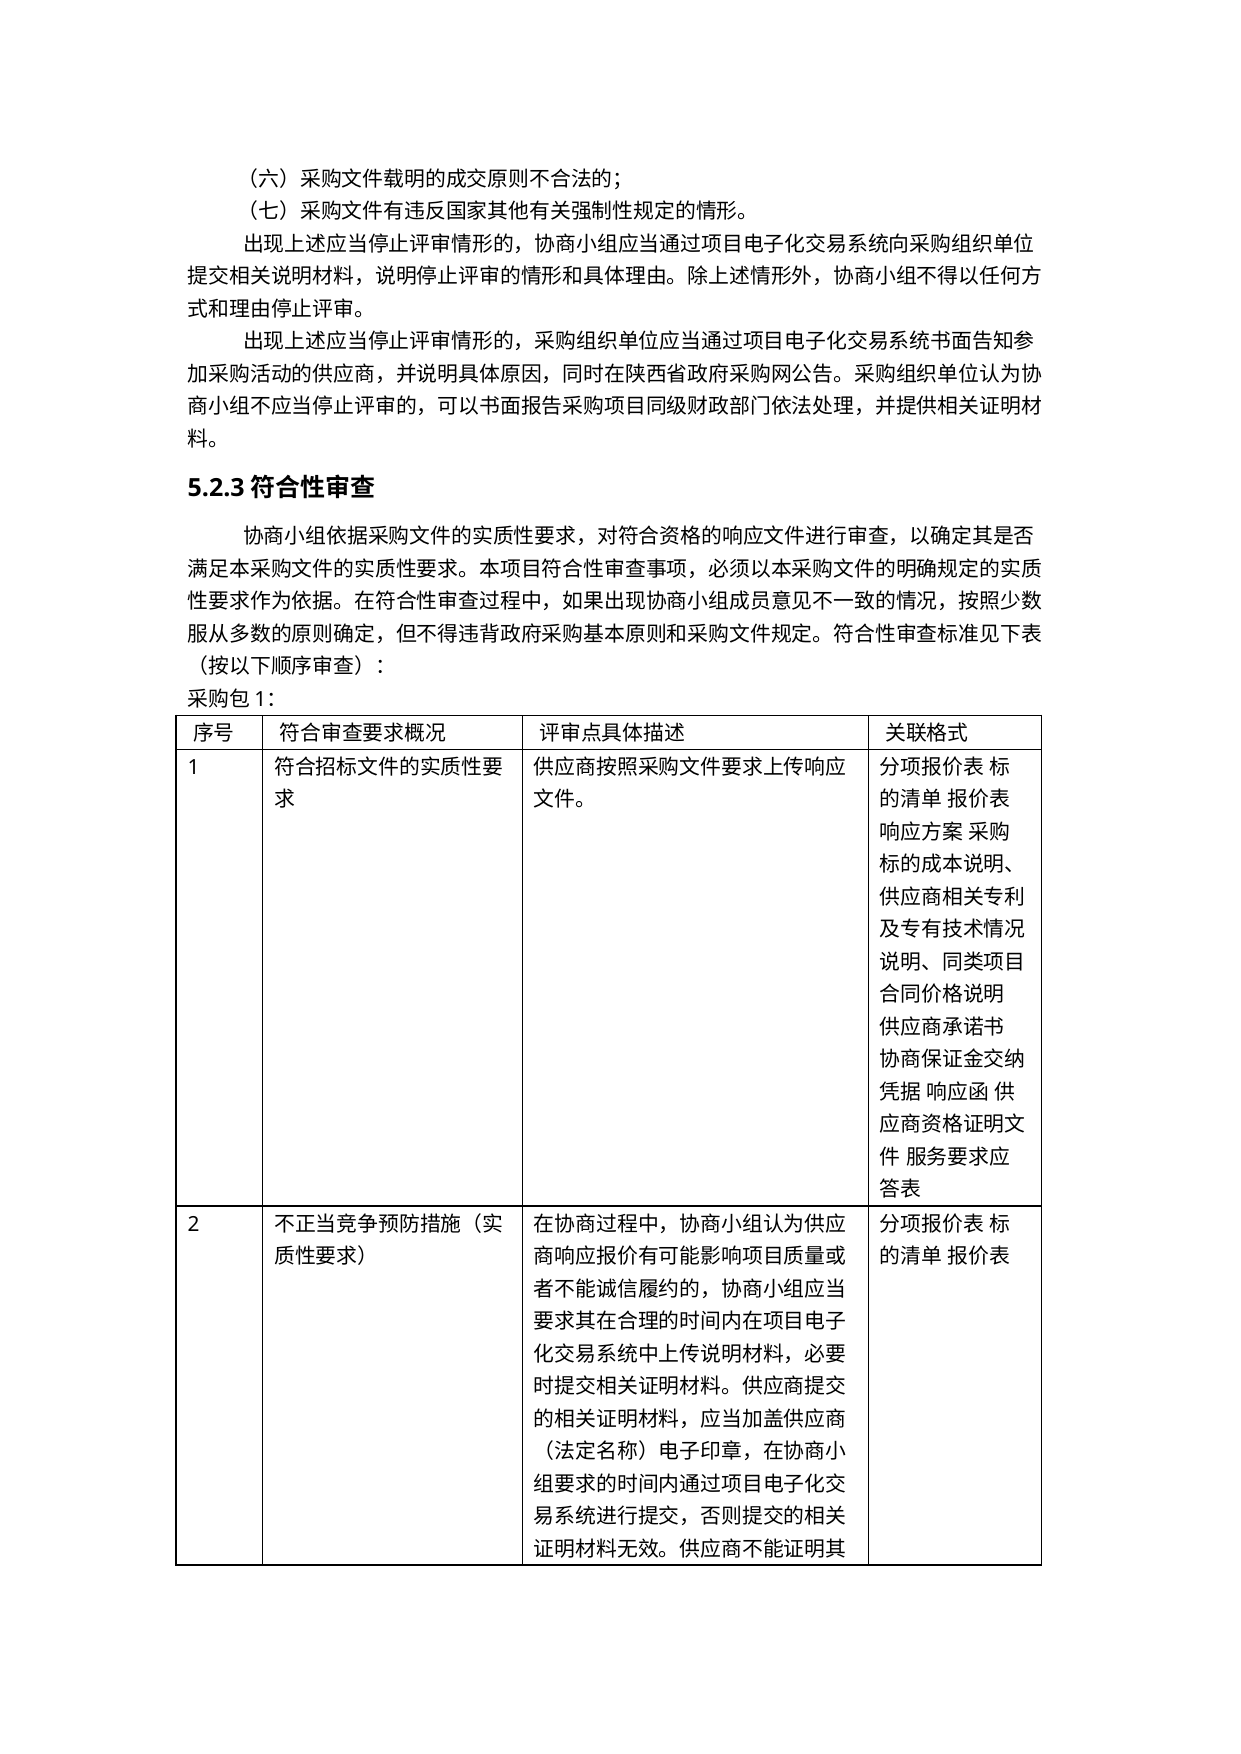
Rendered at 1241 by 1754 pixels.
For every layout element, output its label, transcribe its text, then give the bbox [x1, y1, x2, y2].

table_header 评审点具体描述 [523, 716, 868, 748]
text 采购包1： [187, 682, 1053, 714]
table_cell 供应商按照采购文件要求上传响应文件。 [523, 750, 868, 1205]
table_header 序号 [177, 716, 262, 748]
table_cell 分项报价表 标的清单 报价表 [869, 1207, 1041, 1564]
text 5.2.3符合性审查 [187, 454, 1053, 519]
table_header 关联格式 [869, 716, 1041, 748]
text 协商小组依据采购文件的实质性要求，对符合资格的响应文件进行审查，以确定其是否满足本采购文件的实质性要求。本项目符合性审查事项，必须以本采购文件的明确规定的实质性要求作为依据。在符合性审查过程中，如果出现协商小组成员意见不一致的情况，按照少数服从多数的原则确定，但不得违背政府采购基本原则和采购文件规定。符合性审查标准见下表（按以下顺序审查）： [187, 519, 1053, 682]
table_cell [523, 1207, 868, 1564]
table_cell 符合招标文件的实质性要求 [263, 750, 522, 1205]
table_cell 不正当竞争预防措施（实质性要求） [263, 1207, 522, 1564]
table_cell 1 [177, 750, 262, 1205]
text （七）采购文件有违反国家其他有关强制性规定的情形。 [187, 194, 1053, 227]
text 出现上述应当停止评审情形的，采购组织单位应当通过项目电子化交易系统书面告知参加采购活动的供应商，并说明具体原因，同时在陕西省政府采购网公告。采购组织单位认为协商小组不应当停止评审的，可以书面报告采购项目同级财政部门依法处理，并提供相关证明材料。 [187, 324, 1053, 454]
text （六）采购文件载明的成交原则不合法的； [187, 162, 1053, 194]
text 出现上述应当停止评审情形的，协商小组应当通过项目电子化交易系统向采购组织单位提交相关说明材料，说明停止评审的情形和具体理由。除上述情形外，协商小组不得以任何方式和理由停止评审。 [187, 227, 1053, 324]
table_header 符合审查要求概况 [263, 716, 522, 748]
table_cell 2 [177, 1207, 262, 1564]
table_cell 分项报价表 标的清单 报价表 响应方案 采购标的成本说明、供应商相关专利及专有技术情况说明、同类项目合同价格说明 供应商承诺书 协商保证金交纳凭据 响应函 供应商资格证明文件 服务要求应答表 [869, 750, 1041, 1205]
